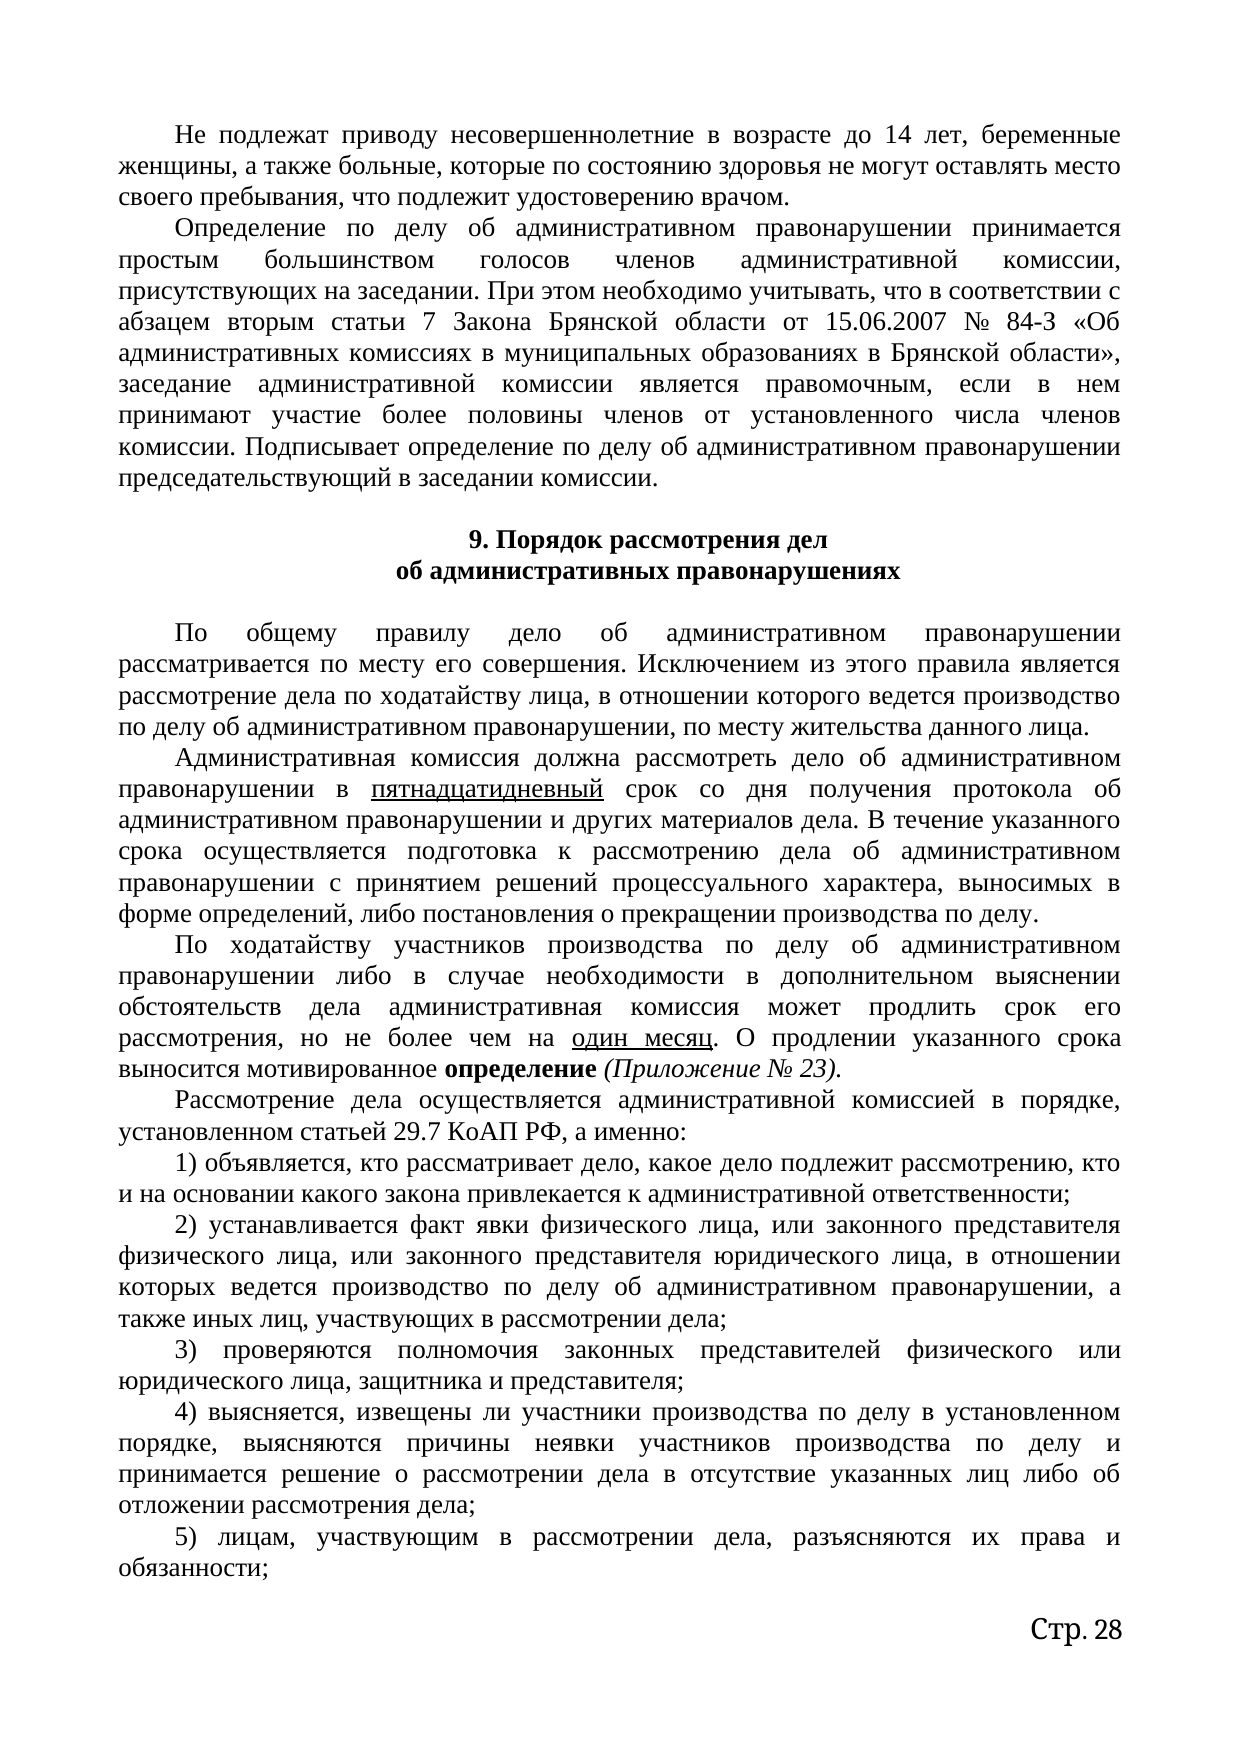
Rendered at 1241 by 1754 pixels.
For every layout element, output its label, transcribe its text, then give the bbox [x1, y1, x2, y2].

text 5) лицам, участвующим в рассмотрении дела, разъясняются их права и обязанности; [118, 1520, 1122, 1582]
text 2) устанавливается факт явки физического лица, или законного представителя физического лица, или законного представителя юридического лица, в отношении которых ведется производство по делу об административном правонарушении, а также иных лиц, участвующих в рассмотрении дела; [118, 1208, 1122, 1333]
text Не подлежат приводу несовершеннолетние в возрасте до 14 лет, беременные женщины, а также больные, которые по состоянию здоровья не могут оставлять место своего пребывания, что подлежит удостоверению врачом. [118, 118, 1122, 212]
text Определение по делу об административном правонарушении принимается простым большинством голосов членов административной комиссии, присутствующих на заседании. При этом необходимо учитывать, что в соответствии с абзацем вторым статьи 7 Закона Брянской области от 15.06.2007 № 84-З «Об административных комиссиях в муниципальных образованиях в Брянской области», заседание административной комиссии является правомочным, если в нем принимают участие более половины членов от установленного числа членов комиссии. Подписывает определение по делу об административном правонарушении председательствующий в заседании комиссии. [118, 212, 1122, 492]
text 1) объявляется, кто рассматривает дело, какое дело подлежит рассмотрению, кто и на основании какого закона привлекается к административной ответственности; [118, 1146, 1122, 1208]
text Рассмотрение дела осуществляется административной комиссией в порядке, установленном статьей 29.7 КоАП РФ, а именно: [118, 1084, 1122, 1146]
text По общему правилу дело об административном правонарушении рассматривается по месту его совершения. Исключением из этого правила является рассмотрение дела по ходатайству лица, в отношении которого ведется производство по делу об административном правонарушении, по месту жительства данного лица. [118, 616, 1122, 741]
text об административных правонарушениях [118, 554, 1122, 585]
text 9. Порядок рассмотрения дел [118, 523, 1122, 554]
text По ходатайству участников производства по делу об административном правонарушении либо в случае необходимости в дополнительном выяснении обстоятельств дела административная комиссия может продлить срок его рассмотрения, но не более чем на один месяц. О продлении указанного срока выносится мотивированное определение (Приложение № 23). [118, 928, 1122, 1084]
text 4) выясняется, извещены ли участники производства по делу в установленном порядке, выясняются причины неявки участников производства по делу и принимается решение о рассмотрении дела в отсутствие указанных лиц либо об отложении рассмотрения дела; [118, 1395, 1122, 1520]
text 3) проверяются полномочия законных представителей физического или юридического лица, защитника и представителя; [118, 1333, 1122, 1395]
text Административная комиссия должна рассмотреть дело об административном правонарушении в пятнадцатидневный срок со дня получения протокола об административном правонарушении и других материалов дела. В течение указанного срока осуществляется подготовка к рассмотрению дела об административном правонарушении с принятием решений процессуального характера, выносимых в форме определений, либо постановления о прекращении производства по делу. [118, 741, 1122, 928]
